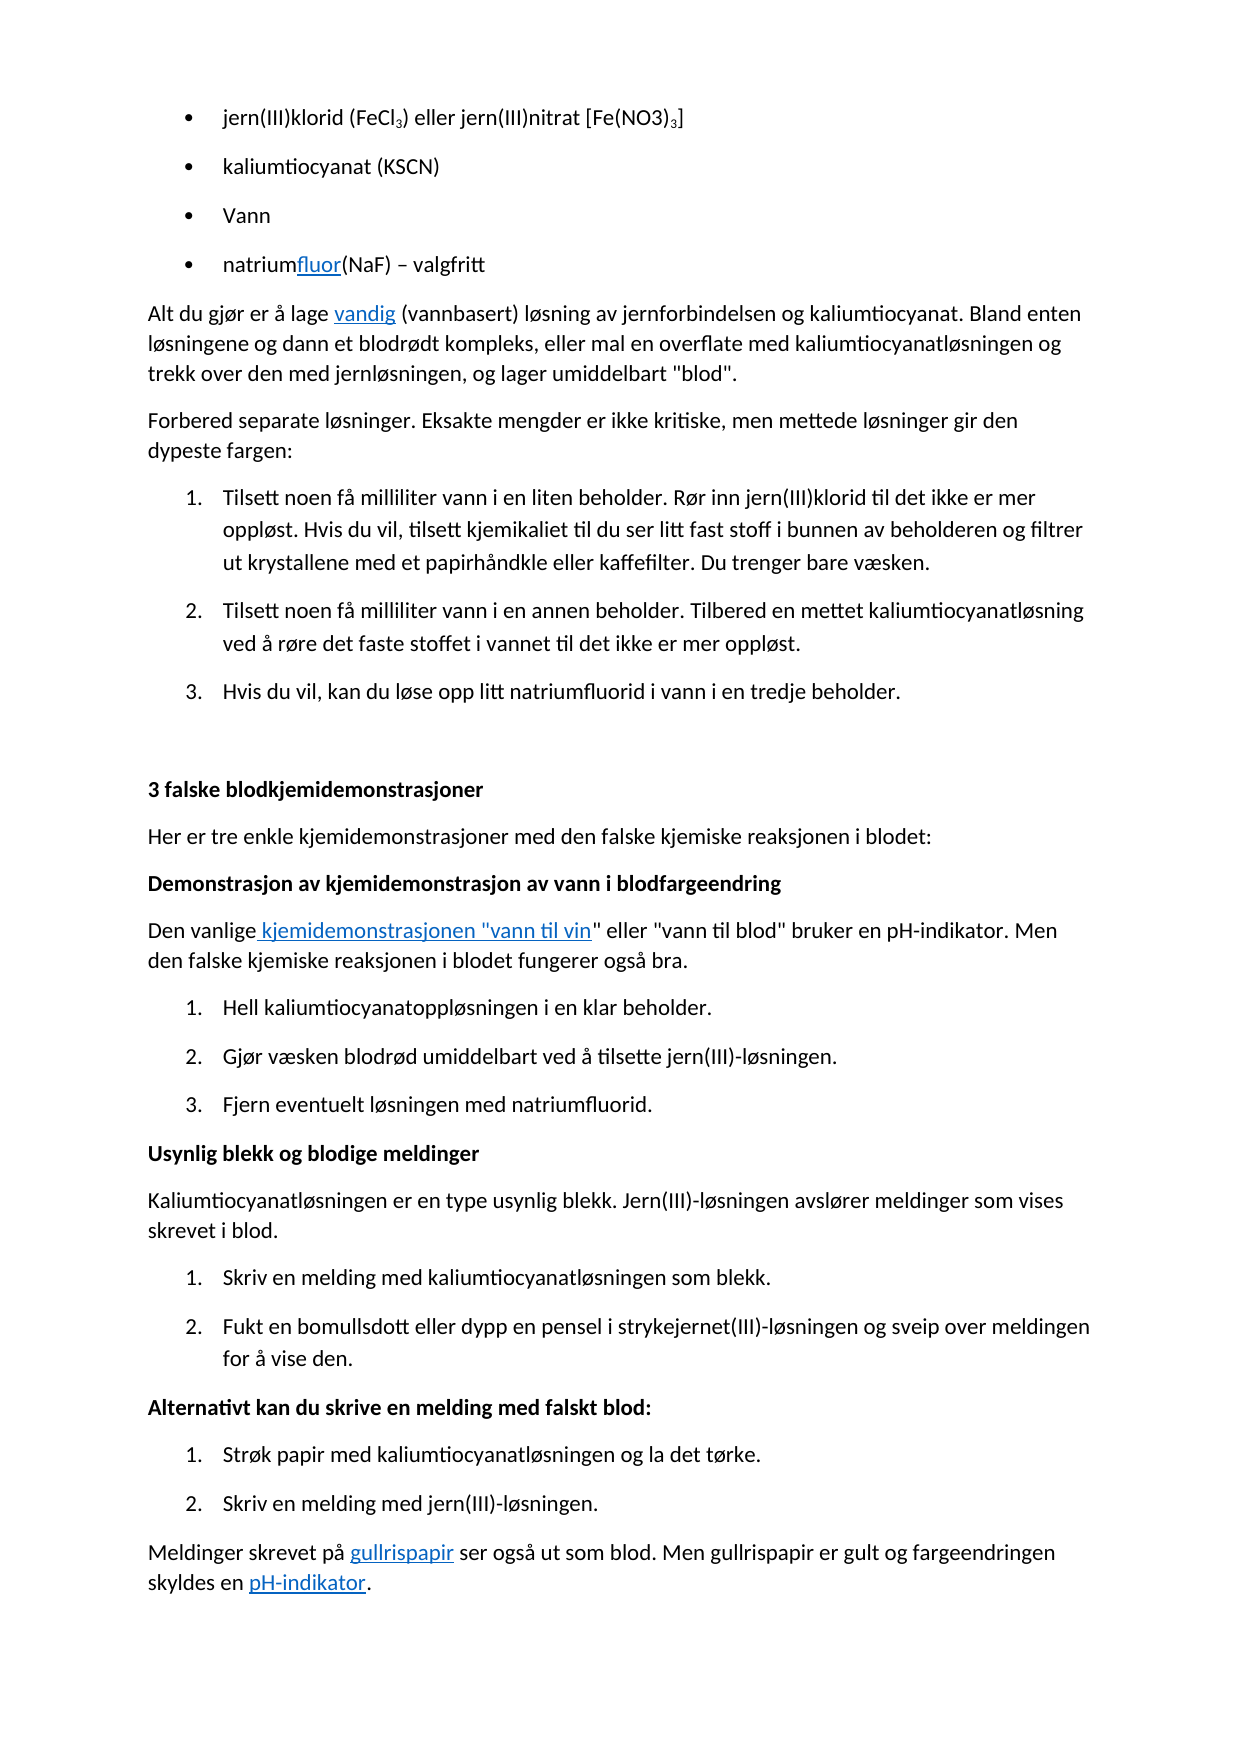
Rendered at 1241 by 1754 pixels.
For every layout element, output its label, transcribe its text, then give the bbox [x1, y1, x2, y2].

list Fjern eventuelt løsningen med natriumfluorid. [185, 1091, 1093, 1119]
text Her er tre enkle kjemidemonstrasjoner med den falske kjemiske reaksjonen i blodet: [148, 822, 1093, 850]
text Usynlig blekk og blodige meldinger [148, 1139, 1093, 1167]
text Forbered separate løsninger. Eksakte mengder er ikke kritiske, men mettede løsninger gir den dypeste fargen: [148, 406, 1093, 464]
list Tilsett noen få milliliter vann i en liten beholder. Rør inn jern(III)klorid til det ikke er mer oppløst. Hvis du vil, tilsett kjemikaliet til du ser litt fast stoff i bunnen av beholderen og filtrer ut krystallene med et papirhåndkle eller kaffefilter. Du trenger bare væsken. [185, 483, 1093, 576]
list Gjør væsken blodrød umiddelbart ved å tilsette jern(III)-løsningen. [185, 1042, 1093, 1070]
list Tilsett noen få milliliter vann i en annen beholder. Tilbered en mettet kaliumtiocyanatløsning ved å røre det faste stoffet i vannet til det ikke er mer oppløst. [185, 596, 1093, 657]
text 3 falske blodkjemidemonstrasjoner [148, 775, 1093, 803]
list Skriv en melding med kaliumtiocyanatløsningen som blekk. [185, 1263, 1093, 1291]
list natriumfluor(NaF) – valgfritt [185, 250, 1093, 278]
list Vann [185, 201, 1093, 229]
list kaliumtiocyanat (KSCN) [185, 152, 1093, 180]
text Kaliumtiocyanatløsningen er en type usynlig blekk. Jern(III)-løsningen avslører meldinger som vises skrevet i blod. [148, 1186, 1093, 1244]
list Skriv en melding med jern(III)-løsningen. [185, 1489, 1093, 1517]
list Strøk papir med kaliumtiocyanatløsningen og la det tørke. [185, 1440, 1093, 1468]
list jern(III)klorid (FeCl3) eller jern(III)nitrat [Fe(NO3)3] [185, 103, 1093, 131]
text Demonstrasjon av kjemidemonstrasjon av vann i blodfargeendring [148, 869, 1093, 897]
text Meldinger skrevet på gullrispapir ser også ut som blod. Men gullrispapir er gult og fargeendringen skyldes en pH-indikator. [148, 1538, 1093, 1596]
text Alt du gjør er å lage vandig (vannbasert) løsning av jernforbindelsen og kaliumtiocyanat. Bland enten løsningene og dann et blodrødt kompleks, eller mal en overflate med kaliumtiocyanatløsningen og trekk over den med jernløsningen, og lager umiddelbart "blod". [148, 299, 1093, 387]
list Hvis du vil, kan du løse opp litt natriumfluorid i vann i en tredje beholder. [185, 677, 1093, 706]
list Fukt en bomullsdott eller dypp en pensel i strykejernet(III)-løsningen og sveip over meldingen for å vise den. [185, 1312, 1093, 1372]
text Den vanlige kjemidemonstrasjonen "vann til vin" eller "vann til blod" bruker en pH-indikator. Men den falske kjemiske reaksjonen i blodet fungerer også bra. [148, 916, 1093, 974]
list Hell kaliumtiocyanatoppløsningen i en klar beholder. [185, 993, 1093, 1021]
text Alternativt kan du skrive en melding med falskt blod: [148, 1393, 1093, 1421]
